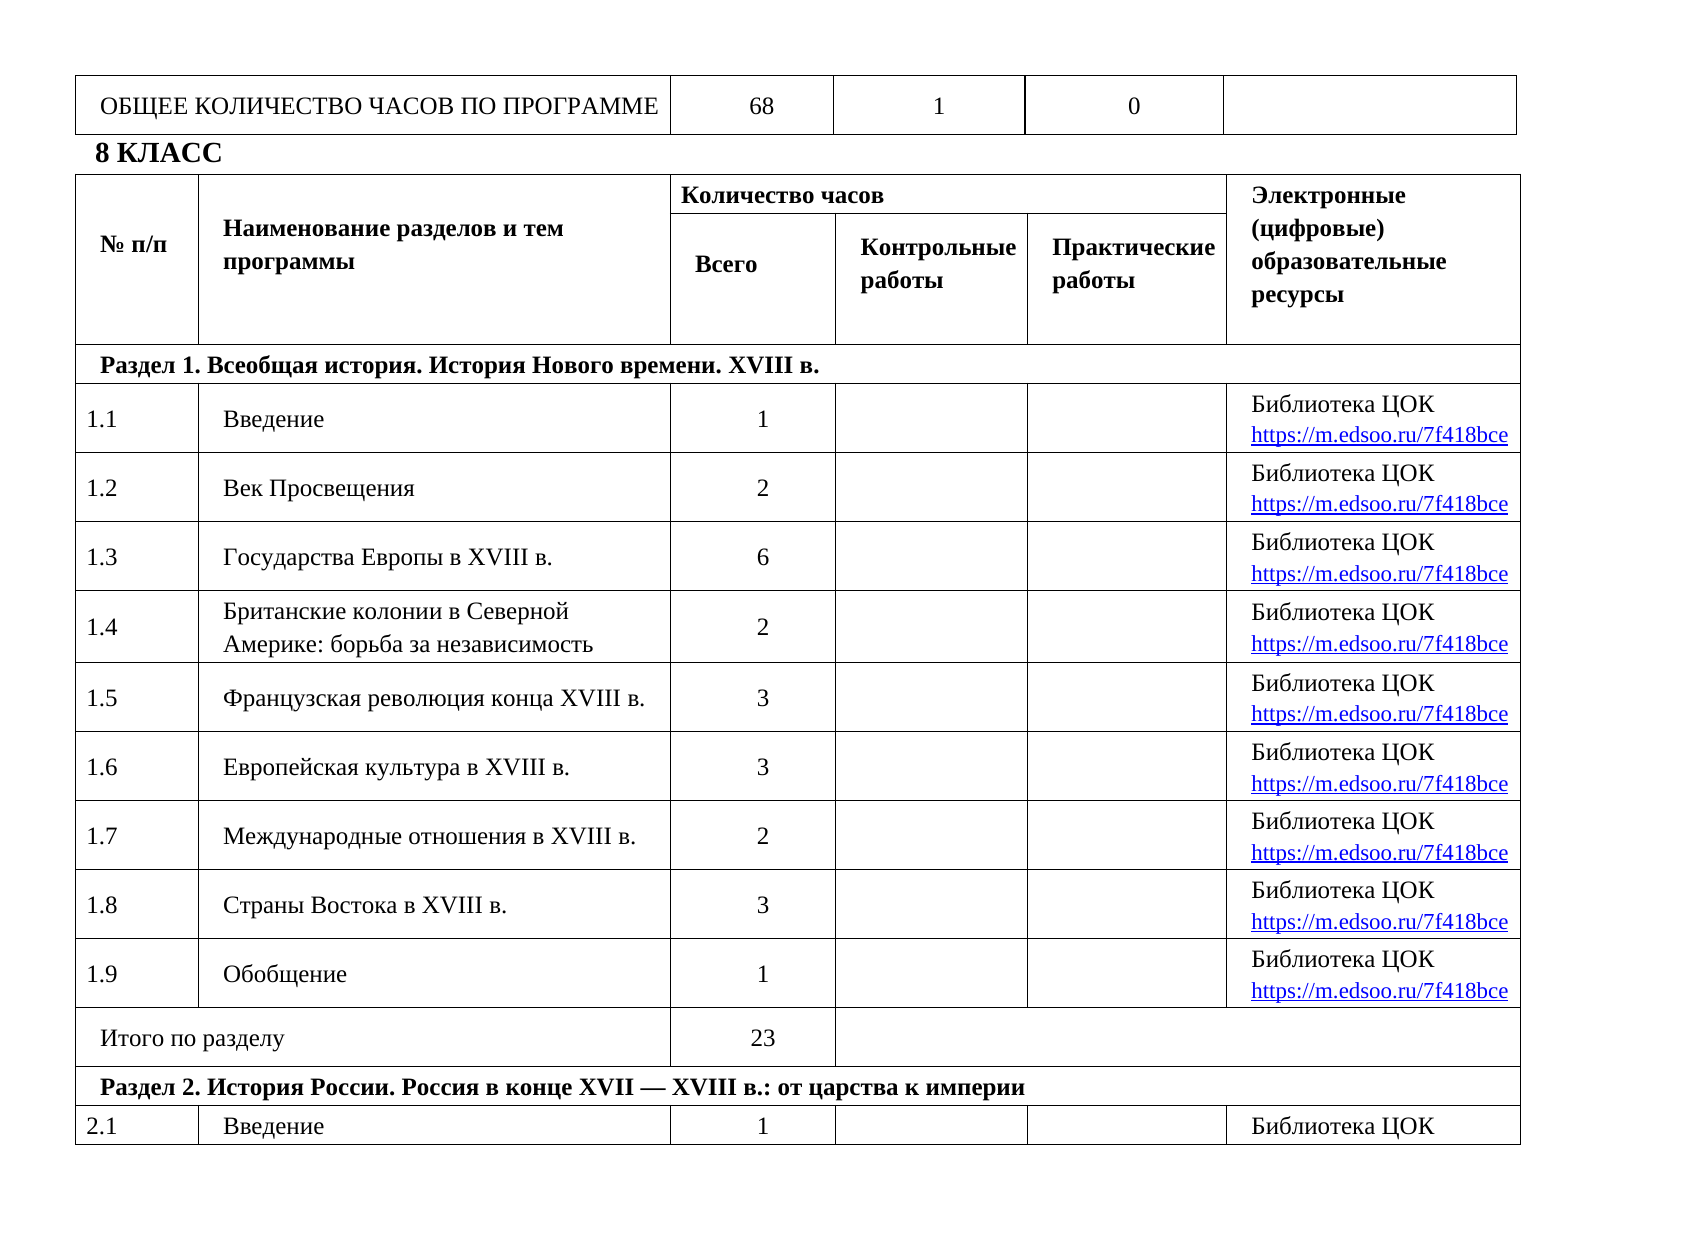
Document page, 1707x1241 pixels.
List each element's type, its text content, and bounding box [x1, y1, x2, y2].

table_cell [1028, 939, 1226, 1007]
table_cell Страны Востока в XVIII в. [199, 870, 670, 938]
table_cell [1028, 453, 1226, 521]
table_cell Французская революция конца XVIII в. [199, 663, 670, 731]
table_cell 1 [834, 76, 1024, 134]
table_cell Библиотека ЦОК https://m.edsoo.ru/7f418bce [1227, 801, 1520, 869]
table_cell 1 [671, 1106, 835, 1144]
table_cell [1227, 1106, 1520, 1144]
table_cell Библиотека ЦОК https://m.edsoo.ru/7f418bce [1227, 384, 1520, 452]
table_cell Контрольные работы [836, 214, 1027, 344]
table_cell 3 [671, 870, 835, 938]
table_cell [836, 939, 1027, 1007]
table_cell 1.2 [76, 453, 198, 521]
table_cell [1028, 870, 1226, 938]
table_cell 2 [671, 801, 835, 869]
table_cell 1.3 [76, 522, 198, 590]
table_cell [1224, 76, 1516, 134]
table_cell 1.6 [76, 732, 198, 800]
table_cell Практические работы [1028, 214, 1226, 344]
table_cell [836, 732, 1027, 800]
table_cell [1028, 663, 1226, 731]
table_cell [836, 453, 1027, 521]
table_header № п/п [76, 175, 198, 344]
table_cell [1028, 801, 1226, 869]
text 8 КЛАСС [87, 135, 1632, 168]
table_cell Введение [199, 384, 670, 452]
table_cell Европейская культура в XVIII в. [199, 732, 670, 800]
table_cell [836, 384, 1027, 452]
table_cell 1.5 [76, 663, 198, 731]
table_cell 3 [671, 663, 835, 731]
table_cell [836, 522, 1027, 590]
table_cell Раздел 2. История России. Россия в конце XVII — XVIII в.: от царства к империи [76, 1067, 1520, 1105]
table_cell [1028, 732, 1226, 800]
table_cell [836, 801, 1027, 869]
table_cell 1.8 [76, 870, 198, 938]
table_cell Государства Европы в XVIII в. [199, 522, 670, 590]
table_cell [836, 870, 1027, 938]
table_cell 2 [671, 453, 835, 521]
table_cell 2 [671, 591, 835, 662]
table_cell 3 [671, 732, 835, 800]
table_cell 68 [671, 76, 833, 134]
table_cell Введение [199, 1106, 670, 1144]
table_cell 1.1 [76, 384, 198, 452]
table_header Электронные (цифровые) образовательные ресурсы [1227, 175, 1520, 344]
table_cell [1028, 522, 1226, 590]
table_cell 1.4 [76, 591, 198, 662]
table_cell [836, 663, 1027, 731]
table_cell Международные отношения в XVIII в. [199, 801, 670, 869]
table_header Наименование разделов и тем программы [199, 175, 670, 344]
table_cell Библиотека ЦОК https://m.edsoo.ru/7f418bce [1227, 870, 1520, 938]
table_header Количество часов [671, 175, 1226, 212]
table_cell Библиотека ЦОК https://m.edsoo.ru/7f418bce [1227, 522, 1520, 590]
table_cell Библиотека ЦОК https://m.edsoo.ru/7f418bce [1227, 939, 1520, 1007]
table_cell 2.1 [76, 1106, 198, 1144]
table_cell Библиотека ЦОК https://m.edsoo.ru/7f418bce [1227, 453, 1520, 521]
table_cell 1 [671, 384, 835, 452]
table_cell [1028, 1106, 1226, 1144]
table_cell Библиотека ЦОК https://m.edsoo.ru/7f418bce [1227, 591, 1520, 662]
table_cell 1 [671, 939, 835, 1007]
table_cell Библиотека ЦОК https://m.edsoo.ru/7f418bce [1227, 663, 1520, 731]
table_cell [1028, 591, 1226, 662]
table_cell 0 [1026, 76, 1223, 134]
table_cell 1.7 [76, 801, 198, 869]
table_cell 1.9 [76, 939, 198, 1007]
table_cell Всего [671, 214, 835, 344]
table_cell 6 [671, 522, 835, 590]
table_cell Итого по разделу [76, 1008, 670, 1066]
table_cell ОБЩЕЕ КОЛИЧЕСТВО ЧАСОВ ПО ПРОГРАММЕ [76, 76, 670, 134]
table_cell Британские колонии в Северной Америке: борьба за независимость [199, 591, 670, 662]
table_cell Век Просвещения [199, 453, 670, 521]
table_cell Обобщение [199, 939, 670, 1007]
table_cell 23 [671, 1008, 835, 1066]
table_cell [836, 591, 1027, 662]
table_cell [836, 1008, 1520, 1066]
table_cell Раздел 1. Всеобщая история. История Нового времени. XVIII в. [76, 345, 1520, 383]
table_cell [836, 1106, 1027, 1144]
table_cell Библиотека ЦОК https://m.edsoo.ru/7f418bce [1227, 732, 1520, 800]
table_cell [1028, 384, 1226, 452]
